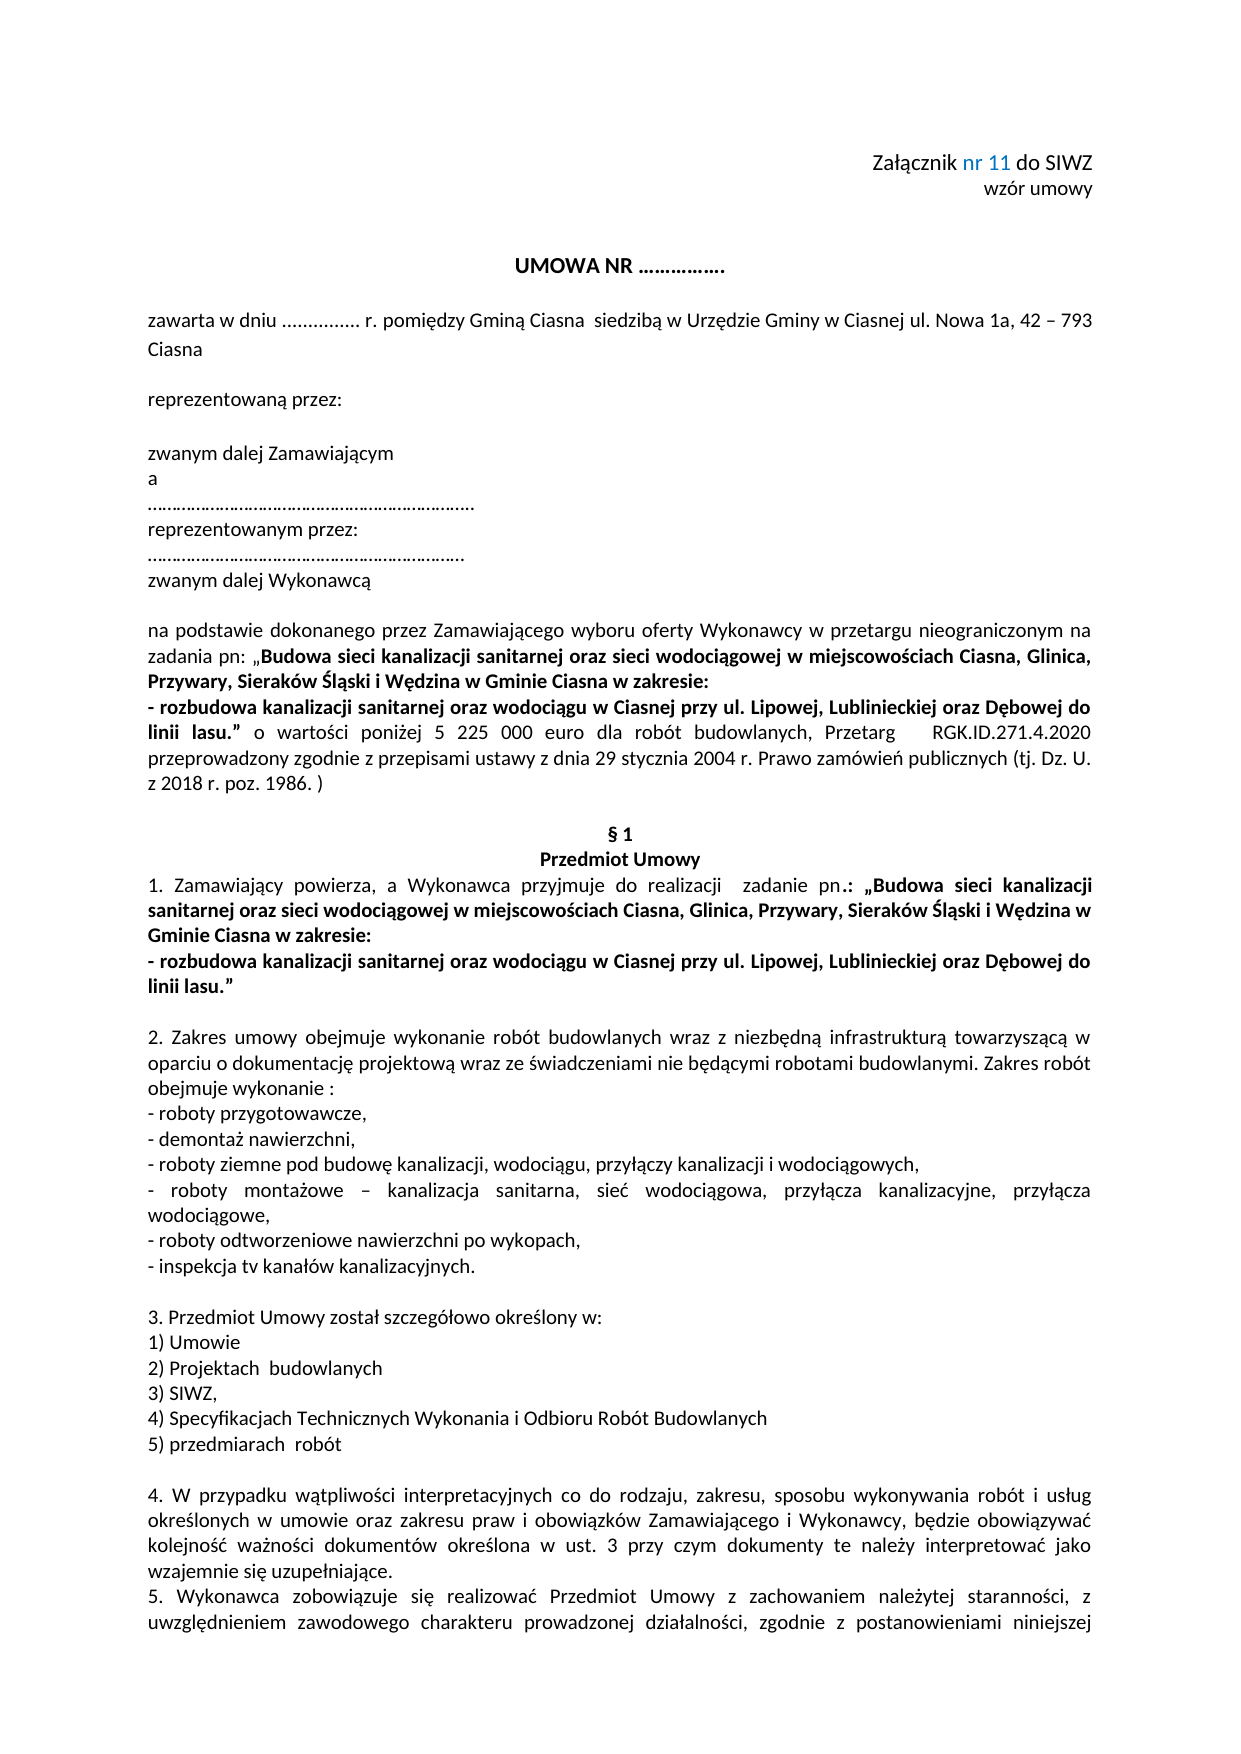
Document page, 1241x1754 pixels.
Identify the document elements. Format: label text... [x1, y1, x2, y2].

text - demontaż nawierzchni, [148, 1126, 1093, 1151]
text 1) Umowie [148, 1329, 1093, 1355]
text - roboty montażowe – kanalizacja sanitarna, sieć wodociągowa, przyłącza kanalizacyjne, przyłącza wodociągowe, [148, 1177, 1093, 1228]
text 3) SIWZ, [148, 1380, 1093, 1406]
text 3. Przedmiot Umowy został szczegółowo określony w: [148, 1304, 1093, 1329]
text UMOWA NR ……………. [148, 251, 1093, 279]
text 1. Zamawiający powierza, a Wykonawca przyjmuje do realizacji zadanie pn.: „Budowa sieci kanalizacji sanitarnej oraz sieci wodociągowej w miejscowościach Ciasna, Glinica, Przywary, Sieraków Śląski i Wędzina w Gminie Ciasna w zakresie: [148, 872, 1093, 948]
text - roboty odtworzeniowe nawierzchni po wykopach, [148, 1228, 1093, 1253]
text 5) przedmiarach robót [148, 1431, 1093, 1456]
text zwanym dalej Wykonawcą [148, 567, 1093, 592]
text reprezentowaną przez: [148, 386, 1093, 412]
text - inspekcja tv kanałów kanalizacyjnych. [148, 1253, 1093, 1278]
text 2) Projektach budowlanych [148, 1355, 1093, 1380]
text ………………………………………………………… [148, 541, 1093, 567]
text 4) Specyfikacjach Technicznych Wykonania i Odbioru Robót Budowlanych [148, 1406, 1093, 1431]
text ………………………………………………………….. [148, 491, 1093, 516]
text - roboty ziemne pod budowę kanalizacji, wodociągu, przyłączy kanalizacji i wodociągowych, [148, 1151, 1093, 1177]
text 4. W przypadku wątpliwości interpretacyjnych co do rodzaju, zakresu, sposobu wykonywania robót i usług określonych w umowie oraz zakresu praw i obowiązków Zamawiającego i Wykonawcy, będzie obowiązywać kolejność ważności dokumentów określona w ust. 3 przy czym dokumenty te należy interpretować jako wzajemnie się uzupełniające. [148, 1482, 1093, 1583]
text wzór umowy [148, 176, 1093, 201]
text zawarta w dniu ............... r. pomiędzy Gminą Ciasna siedzibą w Urzędzie Gminy w Ciasnej ul. Nowa 1a, 42 – 793 Ciasna [148, 307, 1093, 362]
text 2. Zakres umowy obejmuje wykonanie robót budowlanych wraz z niezbędną infrastrukturą towarzyszącą w oparciu o dokumentację projektową wraz ze świadczeniami nie będącymi robotami budowlanymi. Zakres robót obejmuje wykonanie : [148, 1024, 1093, 1101]
text - rozbudowa kanalizacji sanitarnej oraz wodociągu w Ciasnej przy ul. Lipowej, Lublinieckiej oraz Dębowej do linii lasu.” [148, 948, 1093, 999]
text reprezentowanym przez: [148, 516, 1093, 541]
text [148, 1583, 1093, 1634]
text § 1 [148, 821, 1093, 846]
text a [148, 465, 1093, 491]
text - rozbudowa kanalizacji sanitarnej oraz wodociągu w Ciasnej przy ul. Lipowej, Lublinieckiej oraz Dębowej do linii lasu.” o wartości poniżej 5 225 000 euro dla robót budowlanych, Przetarg RGK.ID.271.4.2020 przeprowadzony zgodnie z przepisami ustawy z dnia 29 stycznia 2004 r. Prawo zamówień publicznych (tj. Dz. U. z 2018 r. poz. 1986. ) [148, 694, 1093, 796]
text Załącznik nr 11 do SIWZ [148, 148, 1093, 176]
text - roboty przygotowawcze, [148, 1101, 1093, 1126]
text zwanym dalej Zamawiającym [148, 440, 1093, 465]
text Przedmiot Umowy [148, 846, 1093, 872]
text na podstawie dokonanego przez Zamawiającego wyboru oferty Wykonawcy w przetargu nieograniczonym na zadania pn: „Budowa sieci kanalizacji sanitarnej oraz sieci wodociągowej w miejscowościach Ciasna, Glinica, Przywary, Sieraków Śląski i Wędzina w Gminie Ciasna w zakresie: [148, 618, 1093, 694]
